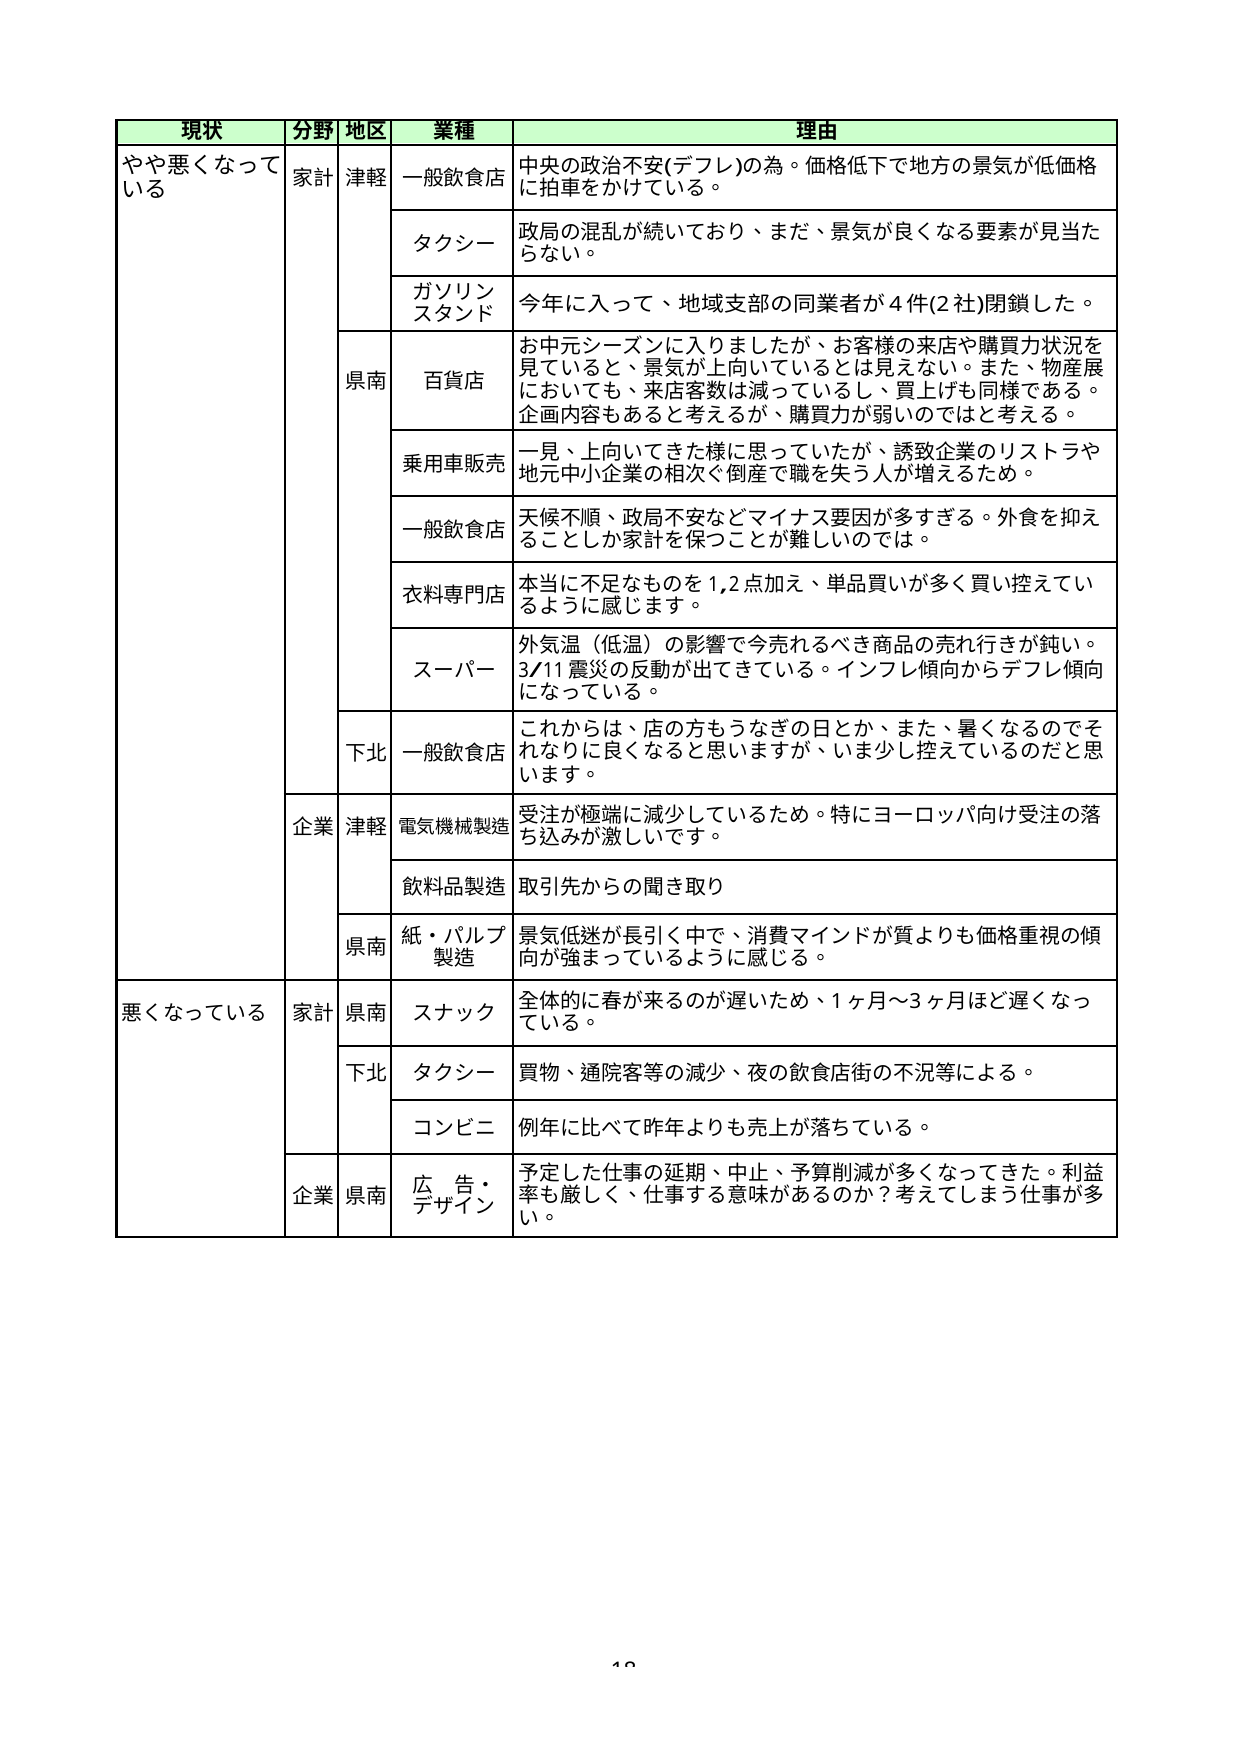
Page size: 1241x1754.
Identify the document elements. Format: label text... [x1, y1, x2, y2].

table_header 現状 [118, 121, 284, 143]
table_cell 家計 [286, 981, 337, 1153]
table_header 分野 [286, 121, 337, 143]
table_cell 一見、上向いてきた様に思っていたが、誘致企業のリストラや地元中小企業の相次ぐ倒産で職を失う人が増えるため。 [514, 431, 1116, 495]
table_cell タクシー [392, 1047, 512, 1099]
table_cell 受注が極端に減少しているため。特にヨーロッパ向け受注の落ち込みが激しいです。 [514, 795, 1116, 858]
table_cell 取引先からの聞き取り [514, 861, 1116, 913]
table_cell 一般飲食店 [392, 712, 512, 793]
table_cell 外気温（低温）の影響で今売れるべき商品の売れ行きが鈍い。 3/11震災の反動が出てきている。インフレ傾向からデフレ傾向になっている。 [514, 629, 1116, 710]
table_cell 下北 [339, 712, 390, 793]
table_cell 全体的に春が来るのが遅いため、1ヶ月～3ヶ月ほど遅くなっている。 [514, 981, 1116, 1044]
table_cell 津軽 [339, 795, 390, 913]
table_cell 一般飲食店 [392, 146, 512, 209]
table_header 業種 [392, 121, 512, 143]
table_cell 家計 [286, 146, 337, 793]
table_cell 景気低迷が長引く中で、消費マインドが質よりも価格重視の傾向が強まっているように感じる。 [514, 915, 1116, 979]
table_cell 紙・パルプ製造 [392, 915, 512, 979]
table_cell 天候不順、政局不安などマイナス要因が多すぎる。外食を抑えることしか家計を保つことが難しいのでは。 [514, 497, 1116, 561]
table_cell タクシー [392, 211, 512, 275]
table_cell ガソリンスタンド [392, 277, 512, 329]
table_cell 乗用車販売 [392, 431, 512, 495]
table_cell 下北 [339, 1047, 390, 1153]
table_cell 今年に入って、地域支部の同業者が4件(2社)閉鎖した。 [514, 277, 1116, 329]
table_header 理由 [514, 121, 1116, 143]
table_cell 県南 [339, 915, 390, 979]
table_cell スナック [392, 981, 512, 1044]
table_cell 政局の混乱が続いており、まだ、景気が良くなる要素が見当たらない。 [514, 211, 1116, 275]
table_header 地区 [339, 121, 390, 143]
table_cell これからは、店の方もうなぎの日とか、また、暑くなるのでそれなりに良くなると思いますが、いま少し控えているのだと思います。 [514, 712, 1116, 793]
table_cell 本当に不足なものを1,2点加え、単品買いが多く買い控えているように感じます。 [514, 563, 1116, 627]
table_cell 津軽 [339, 146, 390, 329]
table_cell 飲料品製造 [392, 861, 512, 913]
table_cell 企業 [286, 1155, 337, 1236]
table_cell 例年に比べて昨年よりも売上が落ちている。 [514, 1101, 1116, 1153]
table_cell 企業 [286, 795, 337, 979]
table_cell 予定した仕事の延期、中止、予算削減が多くなってきた。利益率も厳しく、仕事する意味があるのか？考えてしまう仕事が多い。 [514, 1155, 1116, 1236]
table_cell 悪くなっている [118, 981, 284, 1236]
table_cell コンビニ [392, 1101, 512, 1153]
table_cell やや悪くなっている [118, 146, 284, 979]
table_cell 一般飲食店 [392, 497, 512, 561]
table_cell 買物、通院客等の減少、夜の飲食店街の不況等による。 [514, 1047, 1116, 1099]
table_cell 中央の政治不安(デフレ)の為。価格低下で地方の景気が低価格に拍車をかけている。 [514, 146, 1116, 209]
table_cell 県南 [339, 1155, 390, 1236]
table_cell お中元シーズンに入りましたが、お客様の来店や購買力状況を見ていると、景気が上向いているとは見えない。また、物産展においても、来店客数は減っているし、買上げも同様である。企画内容もあると考えるが、購買力が弱いのではと考える。 [514, 332, 1116, 429]
table_cell 県南 [339, 332, 390, 710]
table_cell 広 告・デザイン [392, 1155, 512, 1236]
table_cell 衣料専門店 [392, 563, 512, 627]
table_cell 百貨店 [392, 332, 512, 429]
table_cell 電気機械製造 [392, 795, 512, 858]
table_cell スーパー [392, 629, 512, 710]
table_cell 県南 [339, 981, 390, 1044]
